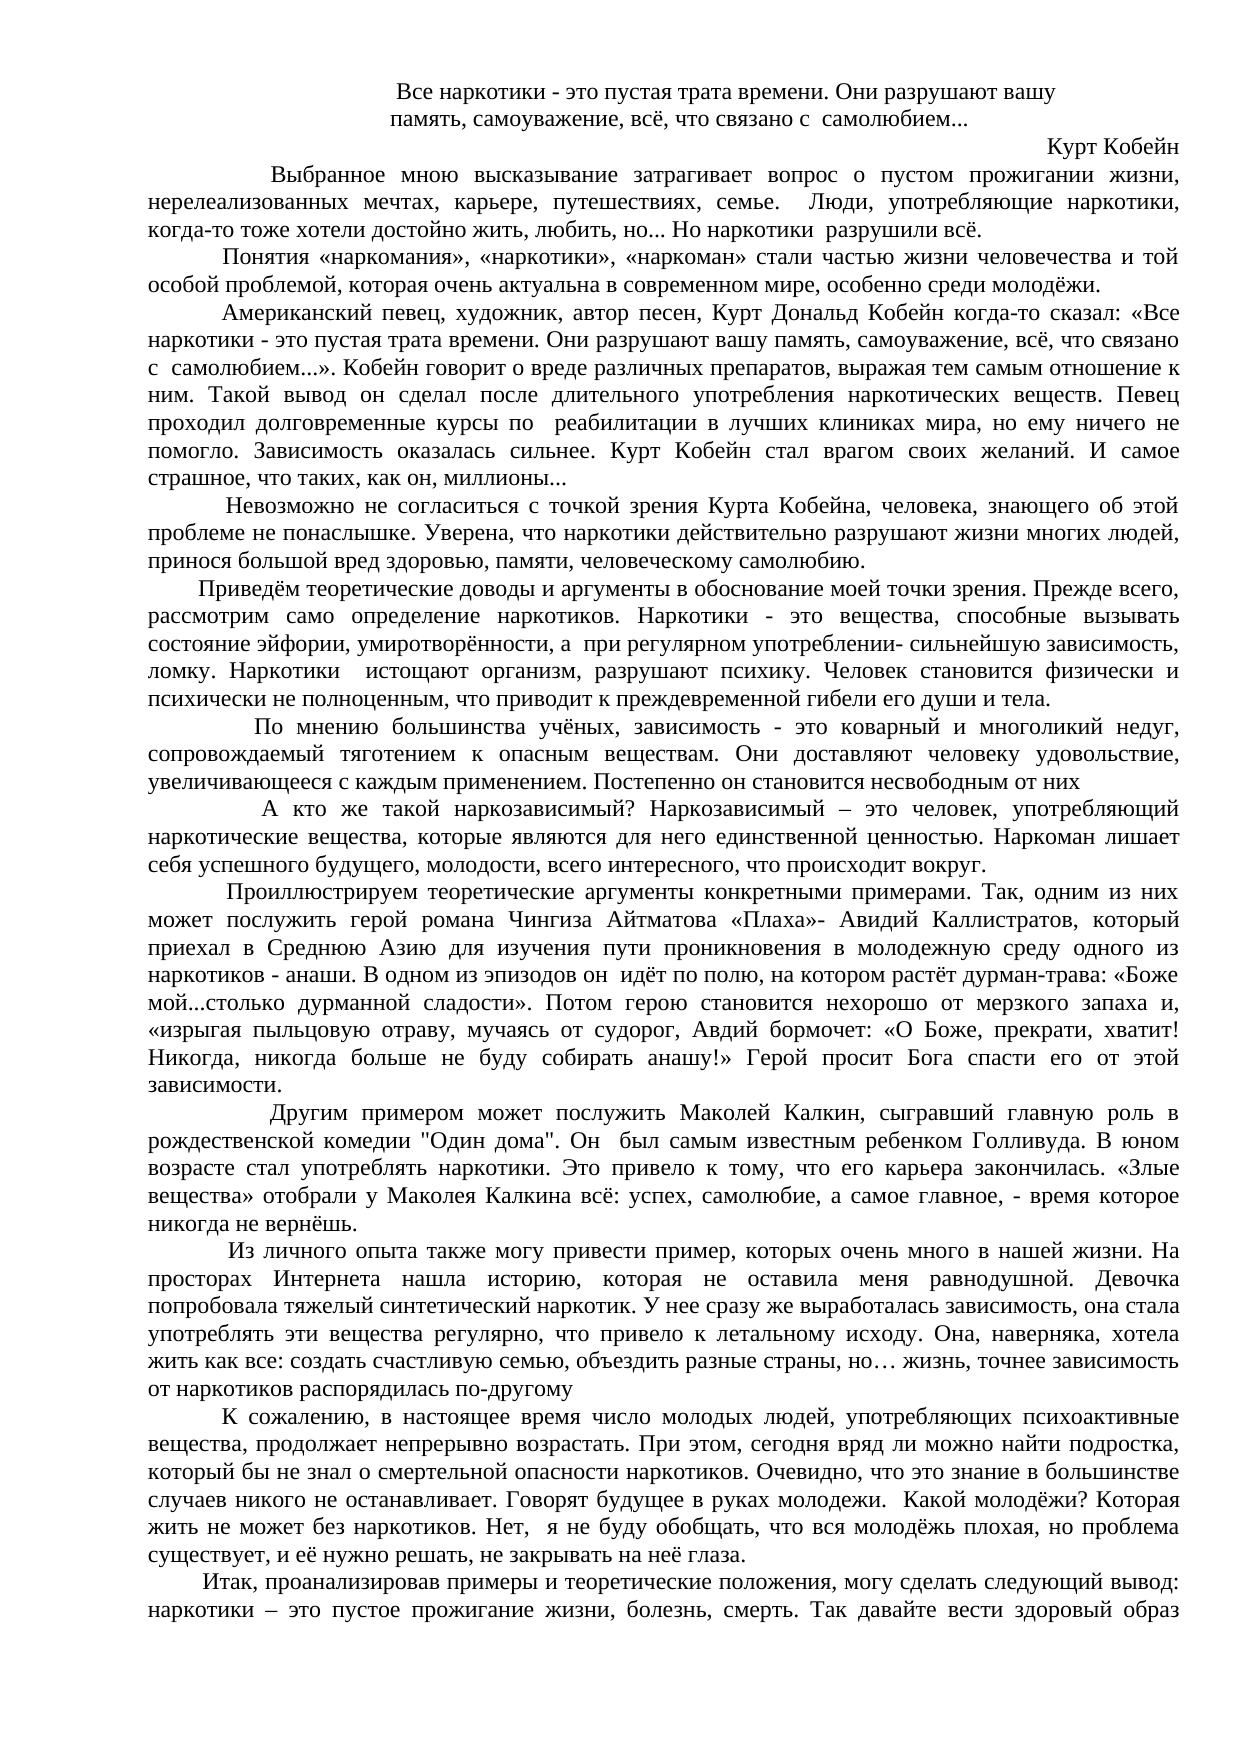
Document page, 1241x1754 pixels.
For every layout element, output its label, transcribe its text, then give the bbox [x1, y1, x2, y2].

text Курт Кобейн [148, 132, 1181, 159]
text Невозможно не согласиться с точкой зрения Курта Кобейна, человека, знающего об этой проблеме не понаслышке. Уверена, что наркотики действительно разрушают жизни многих людей, принося большой вред здоровью, памяти, человеческому самолюбию. [148, 491, 1181, 574]
text Американский певец, художник, автор песен, Курт Дональд Кобейн когда-то сказал: «Все наркотики - это пустая трата времени. Они разрушают вашу память, самоуважение, всё, что связано с самолюбием...». Кобейн говорит о вреде различных препаратов, выражая тем самым отношение к ним. Такой вывод он сделал после длительного употребления наркотических веществ. Певец проходил долговременные курсы по реабилитации в лучших клиниках мира, но ему ничего не помогло. Зависимость оказалась сильнее. Курт Кобейн стал врагом своих желаний. И самое страшное, что таких, как он, миллионы... [148, 298, 1181, 491]
text А кто же такой наркозависимый? Наркозависимый – это человек, употребляющий наркотические вещества, которые являются для него единственной ценностью. Наркоман лишает себя успешного будущего, молодости, всего интересного, что происходит вокруг. [148, 794, 1181, 877]
text Приведём теоретические доводы и аргументы в обоснование моей точки зрения. Прежде всего, рассмотрим само определение наркотиков. Наркотики - это вещества, способные вызывать состояние эйфории, умиротворённости, а при регулярном употреблении- сильнейшую зависимость, ломку. Наркотики истощают организм, разрушают психику. Человек становится физически и психически не полноценным, что приводит к преждевременной гибели его души и тела. [148, 574, 1181, 712]
text Из личного опыта также могу привести пример, которых очень много в нашей жизни. На просторах Интернета нашла историю, которая не оставила меня равнодушной. Девочка попробовала тяжелый синтетический наркотик. У нее сразу же выработалась зависимость, она стала употреблять эти вещества регулярно, что привело к летальному исходу. Она, наверняка, хотела жить как все: создать счастливую семью, объездить разные страны, но… жизнь, точнее зависимость от наркотиков распорядилась по-другому [148, 1236, 1181, 1402]
text Все наркотики - это пустая трата времени. Они разрушают вашу [148, 77, 1181, 104]
text память, самоуважение, всё, что связано с самолюбием... [148, 104, 1181, 132]
text Проиллюстрируем теоретические аргументы конкретными примерами. Так, одним из них может послужить герой романа Чингиза Айтматова «Плаха»- Авидий Каллистратов, который приехал в Среднюю Азию для изучения пути проникновения в молодежную среду одного из наркотиков - анаши. В одном из эпизодов он идёт по полю, на котором растёт дурман-трава: «Боже мой...столько дурманной сладости». Потом герою становится нехорошо от мерзкого запаха и, «изрыгая пыльцовую отраву, мучаясь от судорог, Авдий бормочет: «О Боже, прекрати, хватит! Никогда, никогда больше не буду собирать анашу!» Герой просит Бога спасти его от этой зависимости. [148, 877, 1181, 1098]
text К сожалению, в настоящее время число молодых людей, употребляющих психоактивные вещества, продолжает непрерывно возрастать. При этом, сегодня вряд ли можно найти подростка, который бы не знал о смертельной опасности наркотиков. Очевидно, что это знание в большинстве случаев никого не останавливает. Говорят будущее в руках молодежи. Какой молодёжи? Которая жить не может без наркотиков. Нет, я не буду обобщать, что вся молодёжь плохая, но проблема существует, и её нужно решать, не закрывать на неё глаза. [148, 1402, 1181, 1567]
text Понятия «наркомания», «наркотики», «наркоман» стали частью жизни человечества и той особой проблемой, которая очень актуальна в современном мире, особенно среди молодёжи. [148, 242, 1181, 298]
text Выбранное мною высказывание затрагивает вопрос о пустом прожигании жизни, нерелеализованных мечтах, карьере, путешествиях, семье. Люди, употребляющие наркотики, когда-то тоже хотели достойно жить, любить, но... Но наркотики разрушили всё. [148, 159, 1181, 242]
text По мнению большинства учёных, зависимость - это коварный и многоликий недуг, сопровождаемый тяготением к опасным веществам. Они доставляют человеку удовольствие, увеличивающееся с каждым применением. Постепенно он становится несвободным от них [148, 712, 1181, 794]
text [148, 1567, 1181, 1623]
text Другим примером может послужить Маколей Калкин, сыгравший главную роль в рождественской комедии "Один дома". Он был самым известным ребенком Голливуда. В юном возрасте стал употреблять наркотики. Это привело к тому, что его карьера закончилась. «Злые вещества» отобрали у Маколея Калкина всё: успех, самолюбие, а самое главное, - время которое никогда не вернёшь. [148, 1098, 1181, 1236]
